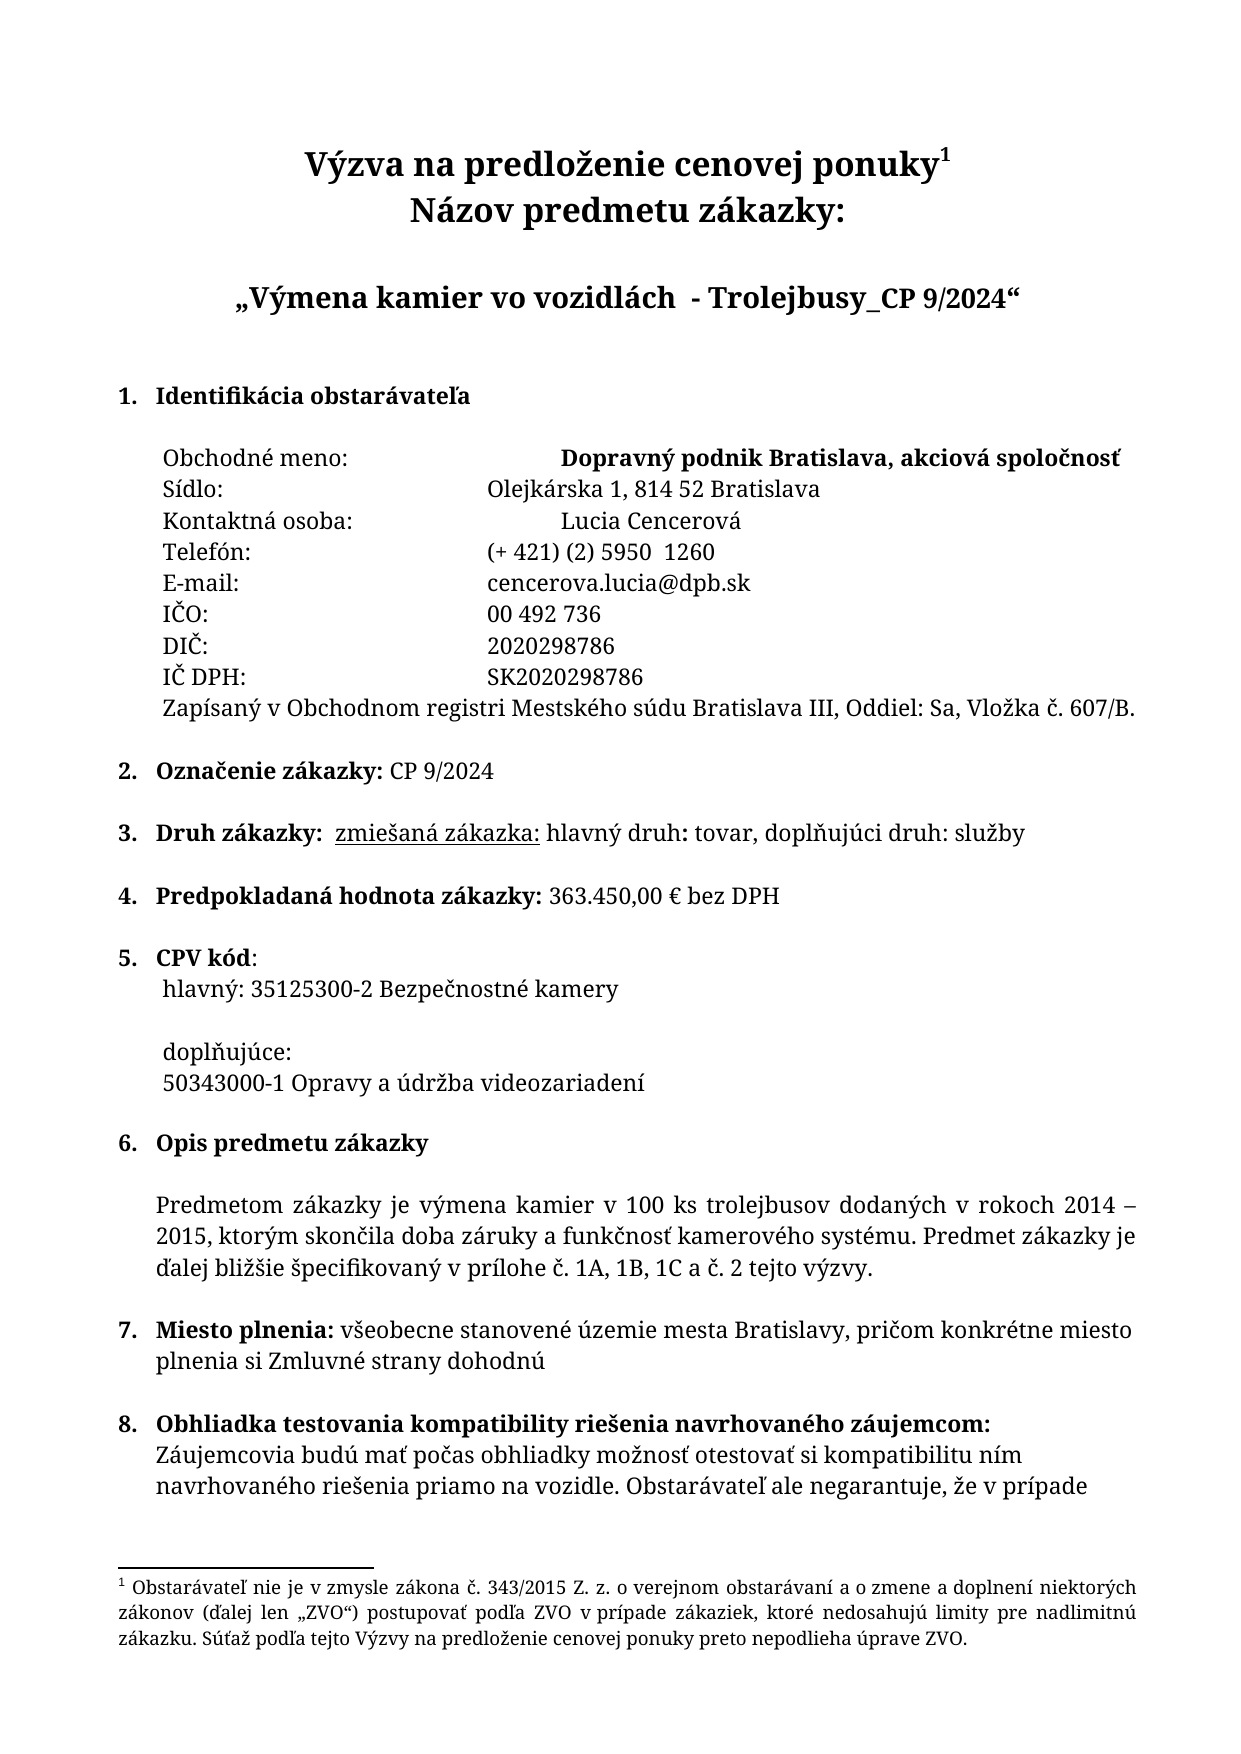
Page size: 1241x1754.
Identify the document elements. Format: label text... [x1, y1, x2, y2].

text Názov predmetu zákazky: [118, 187, 1137, 232]
text Kontaktná osoba: Lucia Cencerová [118, 505, 1137, 536]
text Sídlo: Olejkárska 1, 814 52 Bratislava [118, 473, 1137, 505]
list CPV kód: [118, 942, 1137, 973]
text E-mail: cencerova.lucia@dpb.sk [118, 567, 1137, 598]
list Druh zákazky: zmiešaná zákazka: hlavný druh: tovar, doplňujúci druh: služby [118, 817, 1137, 848]
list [156, 1439, 1137, 1501]
text doplňujúce: [162, 1036, 1137, 1067]
list Opis predmetu zákazky [118, 1126, 1137, 1158]
text IČO: 00 492 736 [118, 598, 1137, 630]
text 50343000-1 Opravy a údržba videozariadení [162, 1067, 1137, 1098]
list Miesto plnenia: všeobecne stanovené územie mesta Bratislavy, pričom konkrétne miesto plnenia si Zmluvné strany dohodnú [118, 1314, 1137, 1376]
text DIČ: 2020298786 [118, 630, 1137, 661]
list Označenie zákazky: CP 9/2024 [118, 755, 1137, 786]
list Identifikácia obstarávateľa [118, 380, 1137, 411]
list Predpokladaná hodnota zákazky: 363.450,00 € bez DPH [118, 880, 1137, 911]
text hlavný: 35125300-2 Bezpečnostné kamery [118, 973, 1137, 1005]
text „Výmena kamier vo vozidlách - Trolejbusy_CP 9/2024“ [118, 277, 1137, 317]
list Obhliadka testovania kompatibility riešenia navrhovaného záujemcom: [118, 1408, 1137, 1439]
text Predmetom zákazky je výmena kamier v 100 ks trolejbusov dodaných v rokoch 2014 – 2015, ktorým skončila doba záruky a funkčnosť kamerového systému. Predmet zákazky je ďalej bližšie špecifikovaný v prílohe č. 1A, 1B, 1C a č. 2 tejto výzvy. [156, 1189, 1137, 1283]
text Obchodné meno: Dopravný podnik Bratislava, akciová spoločnosť [118, 442, 1137, 473]
text IČ DPH: SK2020298786 [118, 661, 1137, 692]
text Výzva na predloženie cenovej ponuky [118, 141, 1137, 187]
text Zapísaný v Obchodnom registri Mestského súdu Bratislava III, Oddiel: Sa, Vložka č. 607/B. [118, 692, 1137, 723]
text Telefón: (+ 421) (2) 5950 1260 [118, 536, 1137, 567]
